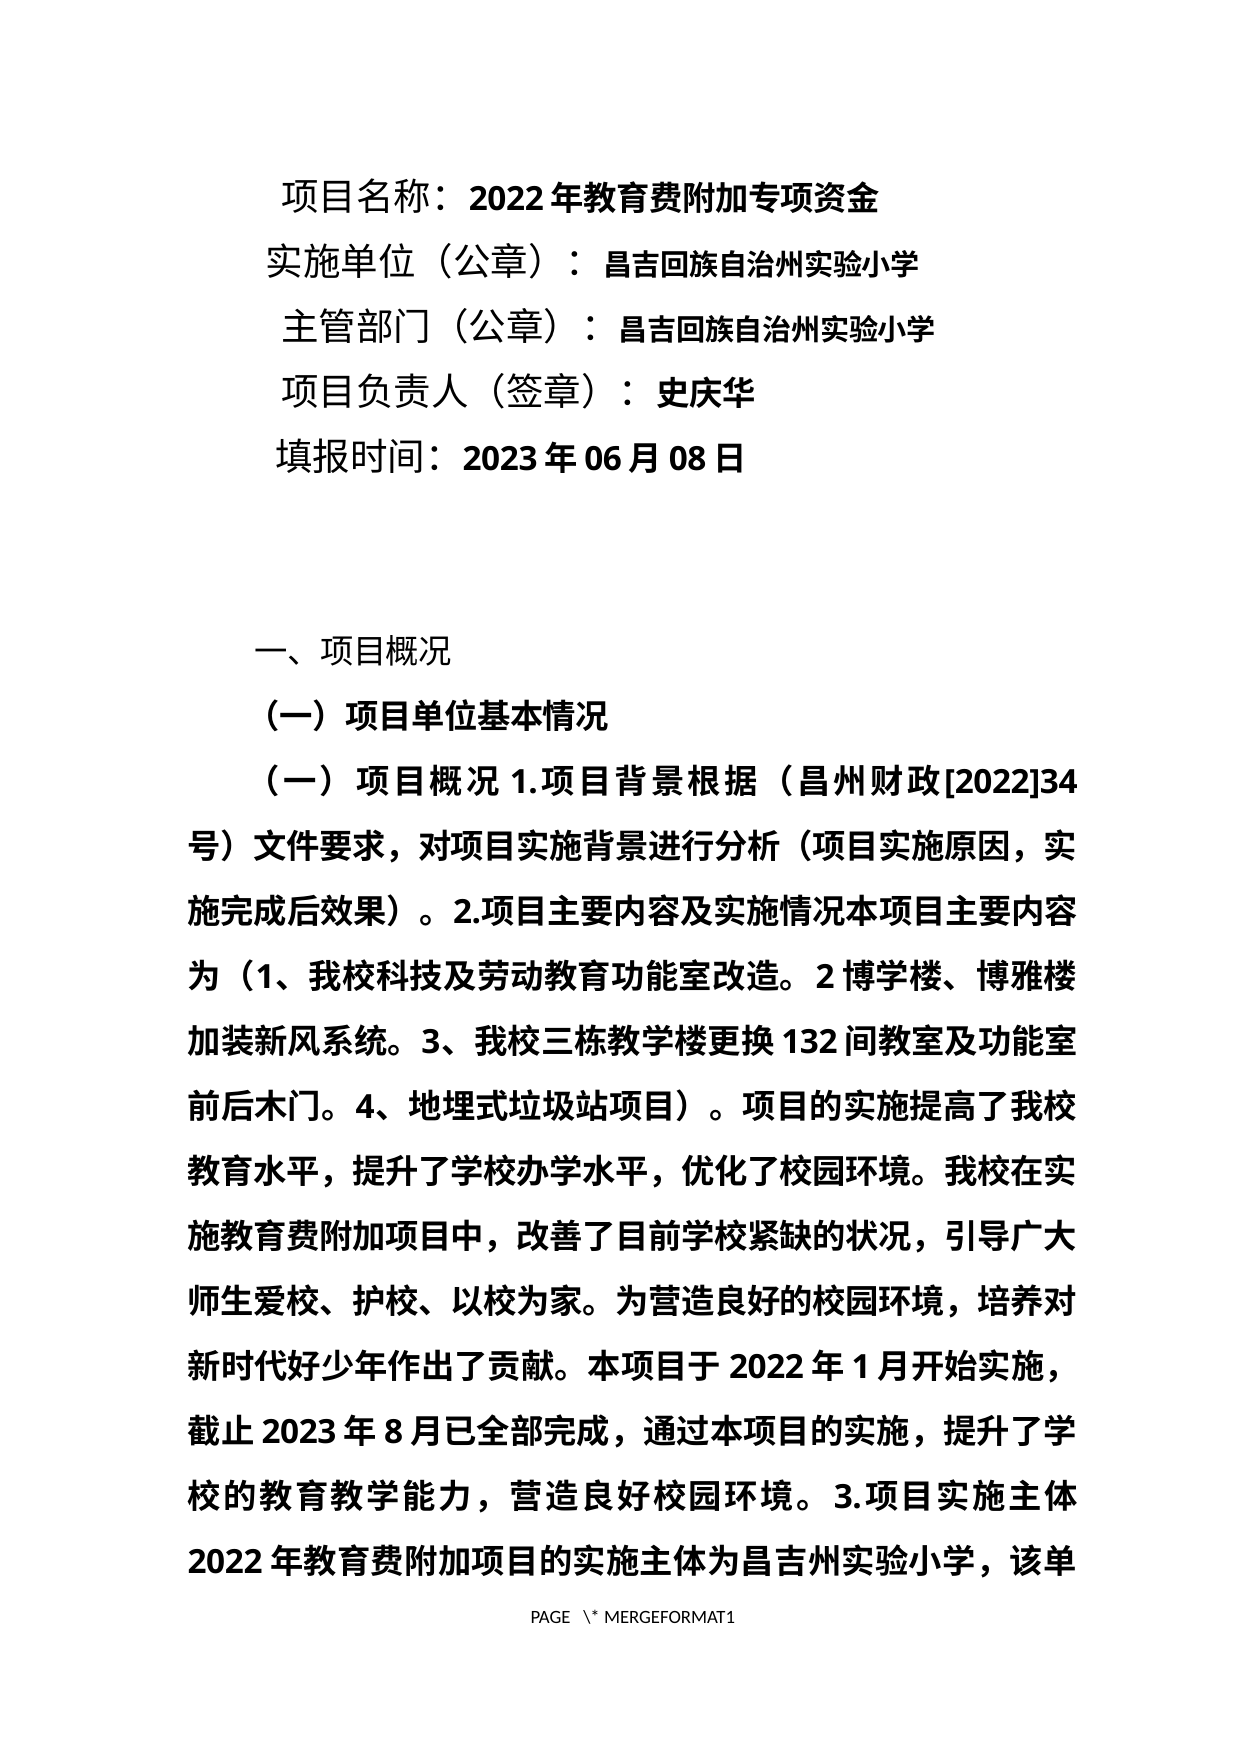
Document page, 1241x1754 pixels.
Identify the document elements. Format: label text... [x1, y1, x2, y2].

text 实施单位（公章）：昌吉回族自治州实验小学 [187, 227, 1078, 292]
text （一）项目单位基本情况 [187, 682, 1078, 747]
text 项目负责人（签章）：史庆华 [187, 357, 1078, 422]
text 项目名称：2022年教育费附加专项资金 [187, 162, 1078, 227]
text 一、项目概况 [187, 617, 1078, 682]
text 主管部门（公章）：昌吉回族自治州实验小学 [187, 292, 1078, 357]
text 填报时间：2023年06月08日 [216, 422, 1078, 487]
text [187, 747, 1078, 1592]
